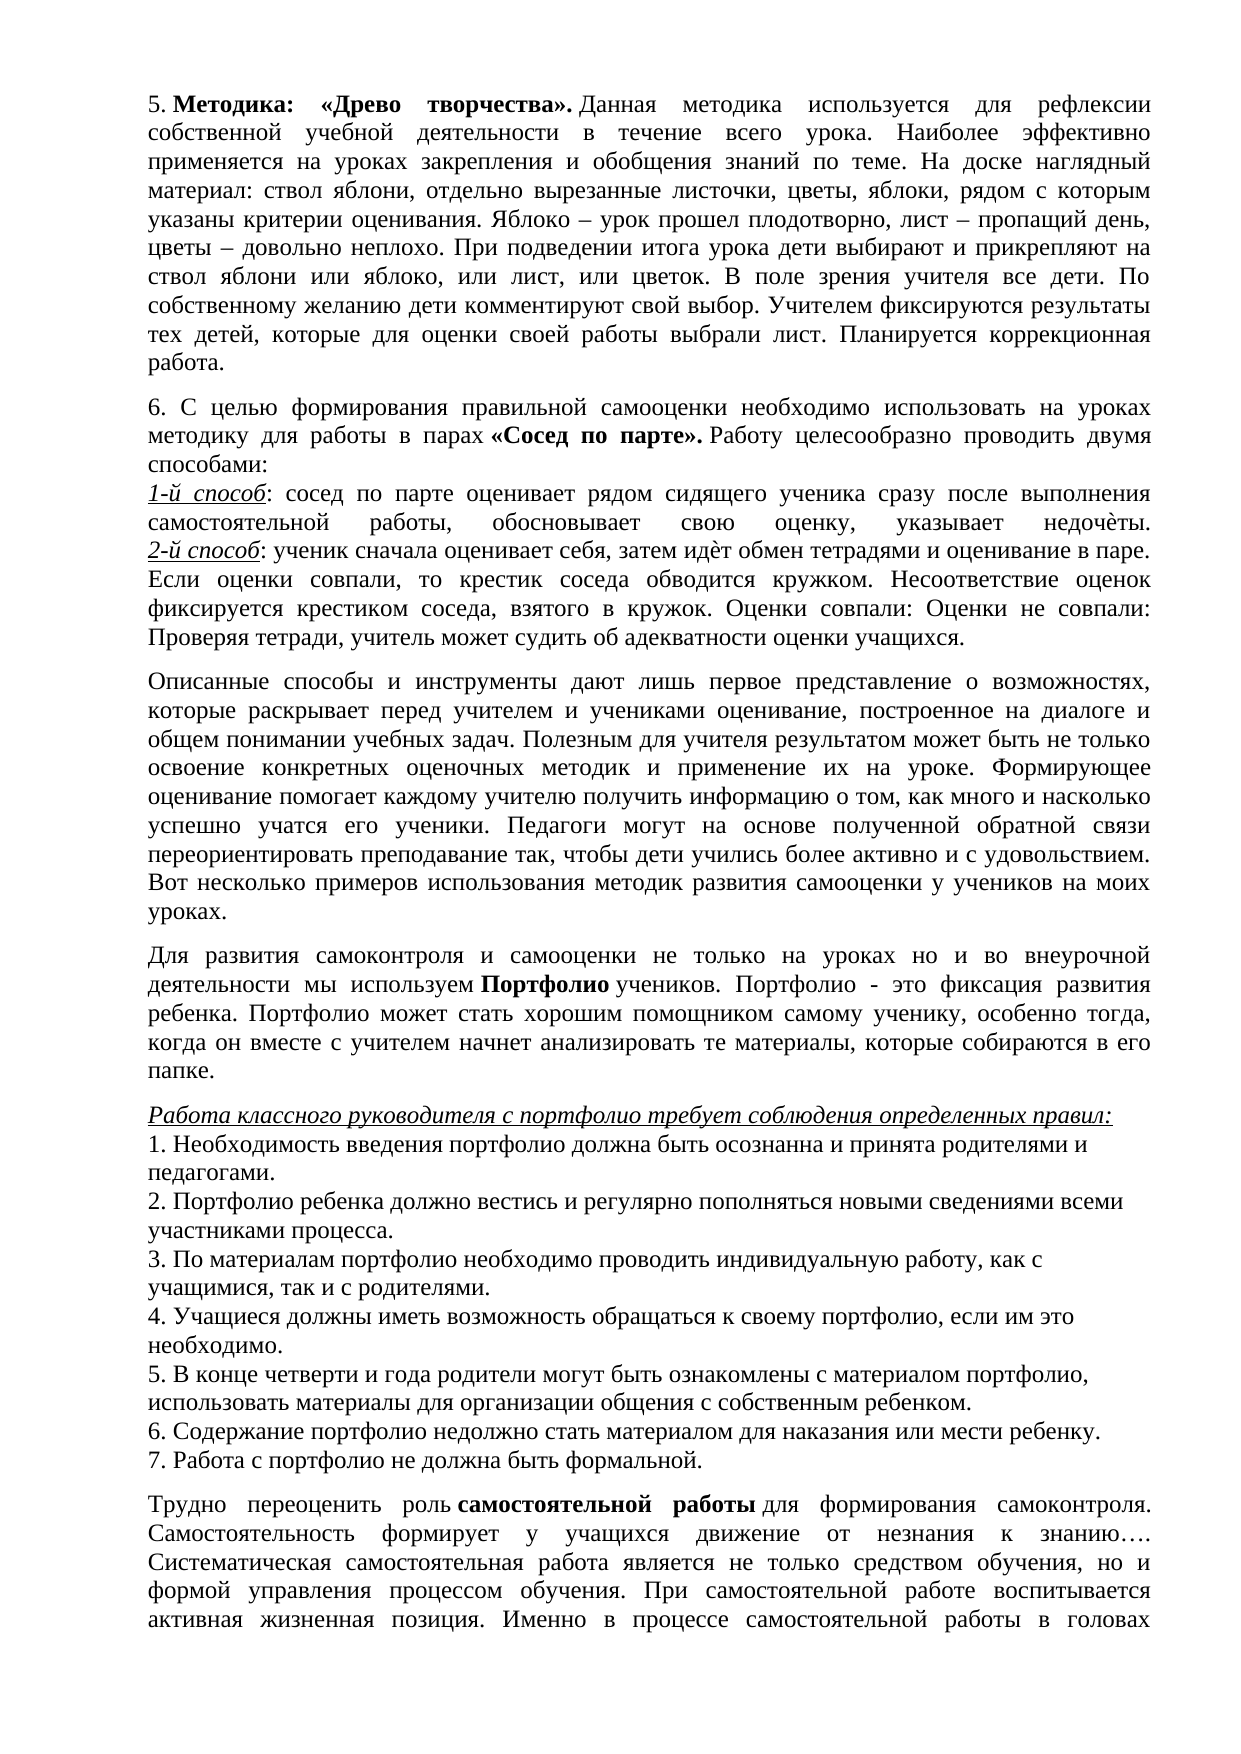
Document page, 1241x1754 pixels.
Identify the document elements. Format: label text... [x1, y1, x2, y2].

text Работа классного руководителя с портфолио требует соблюдения определенных правил: 1. Необходимость введения портфолио должна быть осознанна и принята родителями и педагогами. 2. Портфолио ребенка должно вестись и регулярно пополняться новыми сведениями всеми участниками процесса. 3. По материалам портфолио необходимо проводить индивидуальную работу, как с учащимися, так и с родителями. 4. Учащиеся должны иметь возможность обращаться к своему портфолио, если им это необходимо. 5. В конце четверти и года родители могут быть ознакомлены с материалом портфолио, использовать материалы для организации общения с собственным ребенком. 6. Содержание портфолио недолжно стать материалом для наказания или мести ребенку. 7. Работа с портфолио не должна быть формальной. [148, 1100, 1152, 1474]
text 6. С целью формирования правильной самооценки необходимо использовать на уроках методику для работы в парах «Сосед по парте». Работу целесообразно проводить двумя способами: 1-й способ: сосед по парте оценивает рядом сидящего ученика сразу после выполнения самостоятельной работы, обосновывает свою оценку, указывает недочѐты. 2-й способ: ученик сначала оценивает себя, затем идѐт обмен тетрадями и оценивание в паре. Если оценки совпали, то крестик соседа обводится кружком. Несоответствие оценок фиксируется крестиком соседа, взятого в кружок. Оценки совпали: Оценки не совпали: Проверяя тетради, учитель может судить об адекватности оценки учащихся. [148, 392, 1152, 651]
text Для развития самоконтроля и самооценки не только на уроках но и во внеурочной деятельности мы используем Портфолио учеников. Портфолио - это фиксация развития ребенка. Портфолио может стать хорошим помощником самому ученику, особенно тогда, когда он вместе с учителем начнет анализировать те материалы, которые собираются в его папке. [148, 941, 1152, 1084]
text 5. Методика: «Древо творчества». Данная методика используется для рефлексии собственной учебной деятельности в течение всего урока. Наиболее эффективно применяется на уроках закрепления и обобщения знаний по теме. На доске наглядный материал: ствол яблони, отдельно вырезанные листочки, цветы, яблоки, рядом с которым указаны критерии оценивания. Яблоко – урок прошел плодотворно, лист – пропащий день, цветы – довольно неплохо. При подведении итога урока дети выбирают и прикрепляют на ствол яблони или яблоко, или лист, или цветок. В поле зрения учителя все дети. По собственному желанию дети комментируют свой выбор. Учителем фиксируются результаты тех детей, которые для оценки своей работы выбрали лист. Планируется коррекционная работа. [148, 89, 1152, 376]
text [148, 1489, 1152, 1633]
text Описанные способы и инструменты дают лишь первое представление о возможностях, которые раскрывает перед учителем и учениками оценивание, построенное на диалоге и общем понимании учебных задач. Полезным для учителя результатом может быть не только освоение конкретных оценочных методик и применение их на уроке. Формирующее оценивание помогает каждому учителю получить информацию о том, как много и насколько успешно учатся его ученики. Педагоги могут на основе полученной обратной связи переориентировать преподавание так, чтобы дети учились более активно и с удовольствием. Вот несколько примеров использования методик развития самооценки у учеников на моих уроках. [148, 666, 1152, 925]
